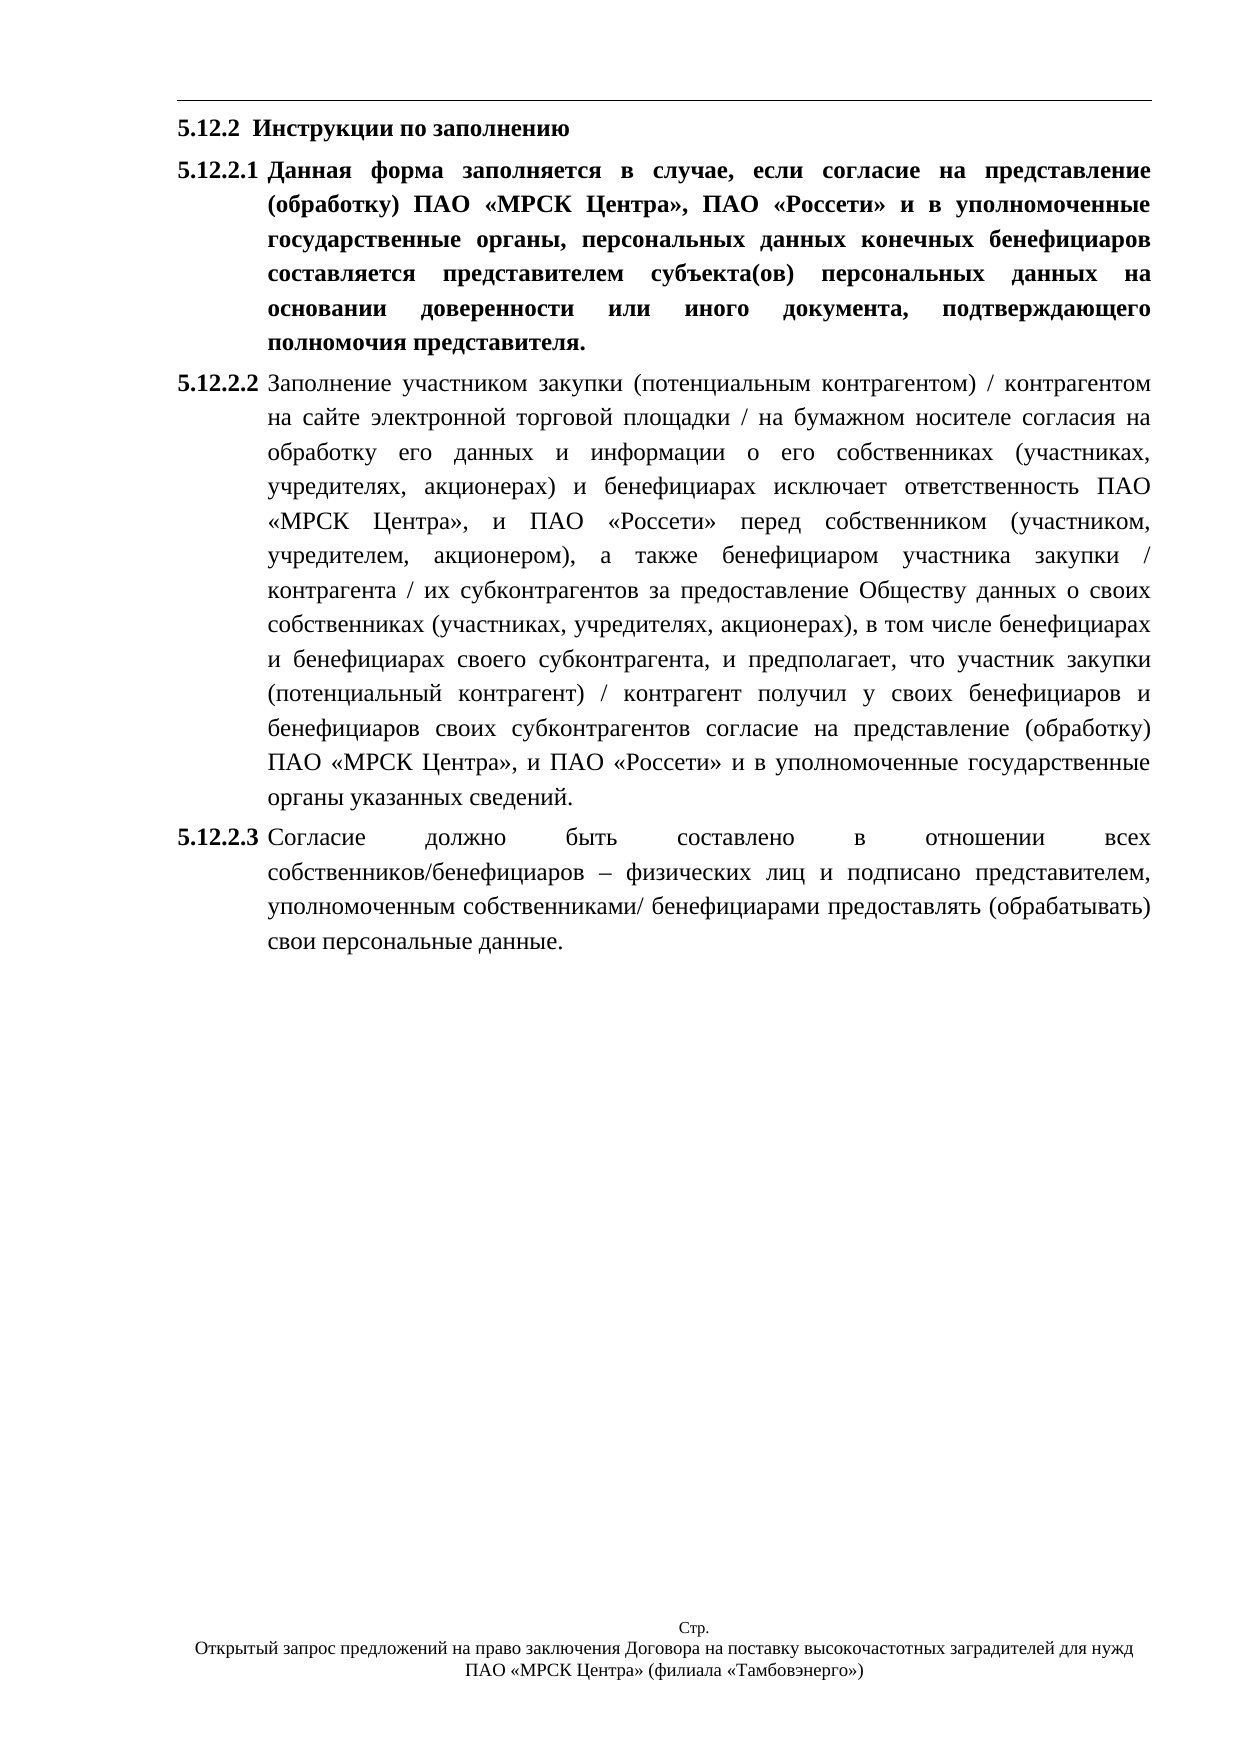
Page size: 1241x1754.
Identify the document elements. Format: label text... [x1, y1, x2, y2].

list Согласие должно быть составлено в отношении всех собственников/бенефициаров – физических лиц и подписано представителем, уполномоченным собственниками/ бенефициарами предоставлять (обрабатывать) свои персональные данные. [177, 822, 1152, 954]
list Данная форма заполняется в случае, если согласие на представление (обработку) ПАО «МРСК Центра», ПАО «Россети» и в уполномоченные государственные органы, персональных данных конечных бенефициаров составляется представителем субъекта(ов) персональных данных на основании доверенности или иного документа, подтверждающего полномочия представителя. [177, 155, 1152, 356]
list Заполнение участником закупки (потенциальным контрагентом) / контрагентом на сайте электронной торговой площадки / на бумажном носителе согласия на обработку его данных и информации о его собственниках (участниках, учредителях, акционерах) и бенефициарах исключает ответственность ПАО «МРСК Центра», и ПАО «Россети» перед собственником (участником, учредителем, акционером), а также бенефициаром участника закупки / контрагента / их субконтрагентов за предоставление Обществу данных о своих собственниках (участниках, учредителях, акционерах), в том числе бенефициарах и бенефициарах своего субконтрагента, и предполагает, что участник закупки (потенциальный контрагент) / контрагент получил у своих бенефициаров и бенефициаров своих субконтрагентов согласие на представление (обработку) ПАО «МРСК Центра», и ПАО «Россети» и в уполномоченные государственные органы указанных сведений. [177, 368, 1152, 810]
subtitle Инструкции по заполнению [177, 113, 1152, 142]
